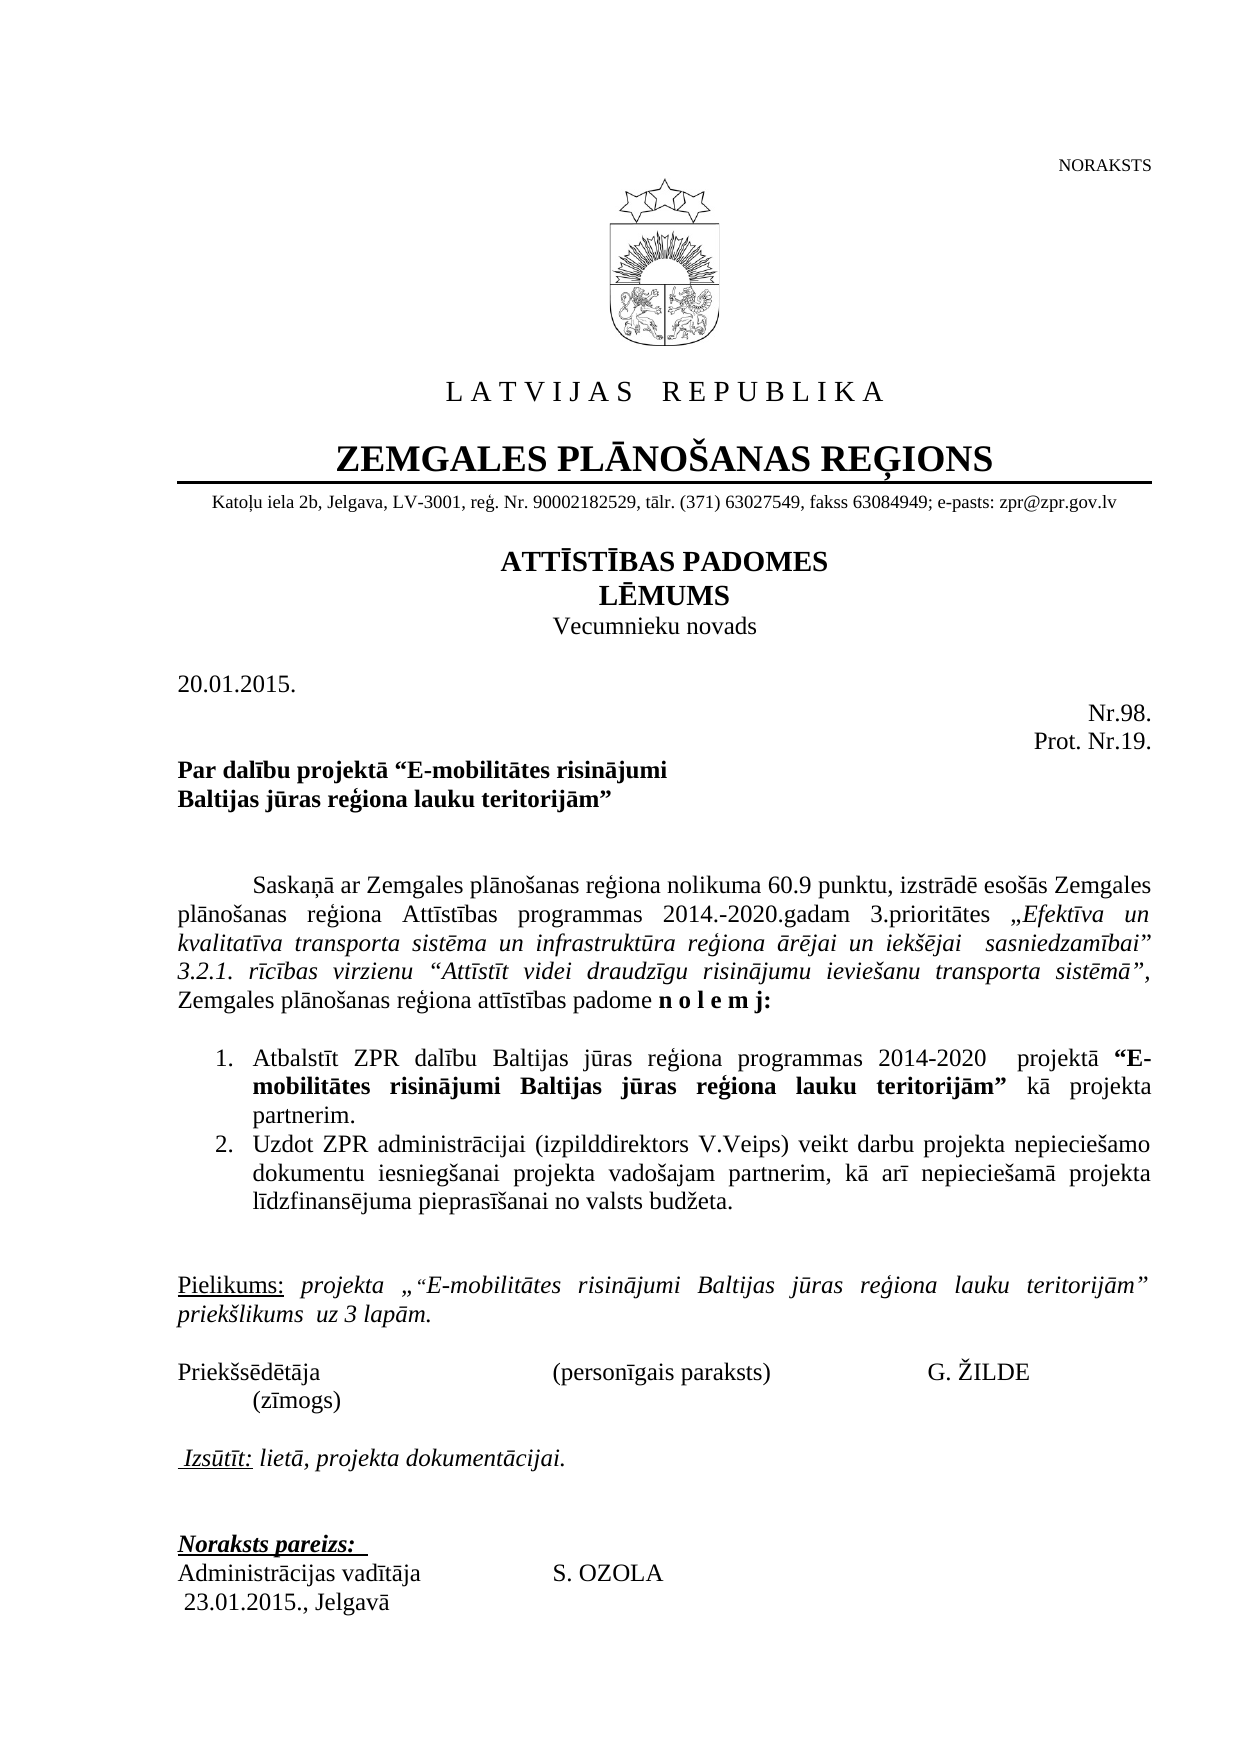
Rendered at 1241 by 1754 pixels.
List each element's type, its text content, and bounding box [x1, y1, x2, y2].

text 23.01.2015., Jelgavā [177, 1587, 1152, 1615]
text Priekšsēdētāja (personīgais paraksts) G. ŽILDE [177, 1357, 1152, 1385]
text 20.01.2015. [177, 669, 1152, 698]
text Par dalību projektā “E-mobilitātes risinājumi [177, 755, 1152, 784]
text Katoļu iela 2b, Jelgava, LV-3001, reģ. Nr. 90002182529, tālr. (371) 63027549, fakss 63084949; e-pasts: zpr@zpr.gov.lv [177, 491, 1152, 512]
text Nr.98. [177, 698, 1152, 726]
text Baltijas jūras reģiona lauku teritorijām” [177, 784, 1152, 813]
text Vecumnieku novads [177, 611, 1152, 640]
list Atbalstīt ZPR dalību Baltijas jūras reģiona programmas 2014-2020 projektā “E-mobilitātes risinājumi Baltijas jūras reģiona lauku teritorijām” kā projekta partnerim. [215, 1043, 1152, 1129]
text (zīmogs) [177, 1385, 1152, 1414]
text Pielikums: projekta „“E-mobilitātes risinājumi Baltijas jūras reģiona lauku teritorijām” priekšlikums uz 3 lapām. [177, 1270, 1152, 1328]
text Saskaņā ar Zemgales plānošanas reģiona nolikuma 60.9 punktu, izstrādē esošās Zemgales plānošanas reģiona Attīstības programmas 2014.-2020.gadam 3.prioritātes „Efektīva un kvalitatīva transporta sistēma un infrastruktūra reģiona ārējai un iekšējai sasniedzamībai” 3.2.1. rīcības virzienu “Attīstīt videi draudzīgu risinājumu ieviešanu transporta sistēmā”, Zemgales plānošanas reģiona attīstības padome n o l e m j: [177, 870, 1152, 1014]
text Administrācijas vadītāja S. OZOLA [177, 1558, 1152, 1587]
text NORAKSTS [177, 118, 1152, 176]
text Izsūtīt: lietā, projekta dokumentācijai. [177, 1443, 1152, 1472]
text L A T V I J A S R E P U B L I K A [177, 374, 1152, 408]
text LĒMUMS [177, 578, 1152, 611]
list Uzdot ZPR administrācijai (izpilddirektors V.Veips) veikt darbu projekta nepieciešamo dokumentu iesniegšanai projekta vadošajam partnerim, kā arī nepieciešamā projekta līdzfinansējuma pieprasīšanai no valsts budžeta. [215, 1129, 1152, 1215]
picture [609, 178, 720, 346]
text Prot. Nr.19. [177, 726, 1152, 755]
text ATTĪSTĪBAS PADOMES [177, 544, 1152, 578]
text Noraksts pareizs: [177, 1529, 1152, 1558]
text ZEMGALES PLĀNOŠANAS REĢIONS [177, 436, 1152, 481]
